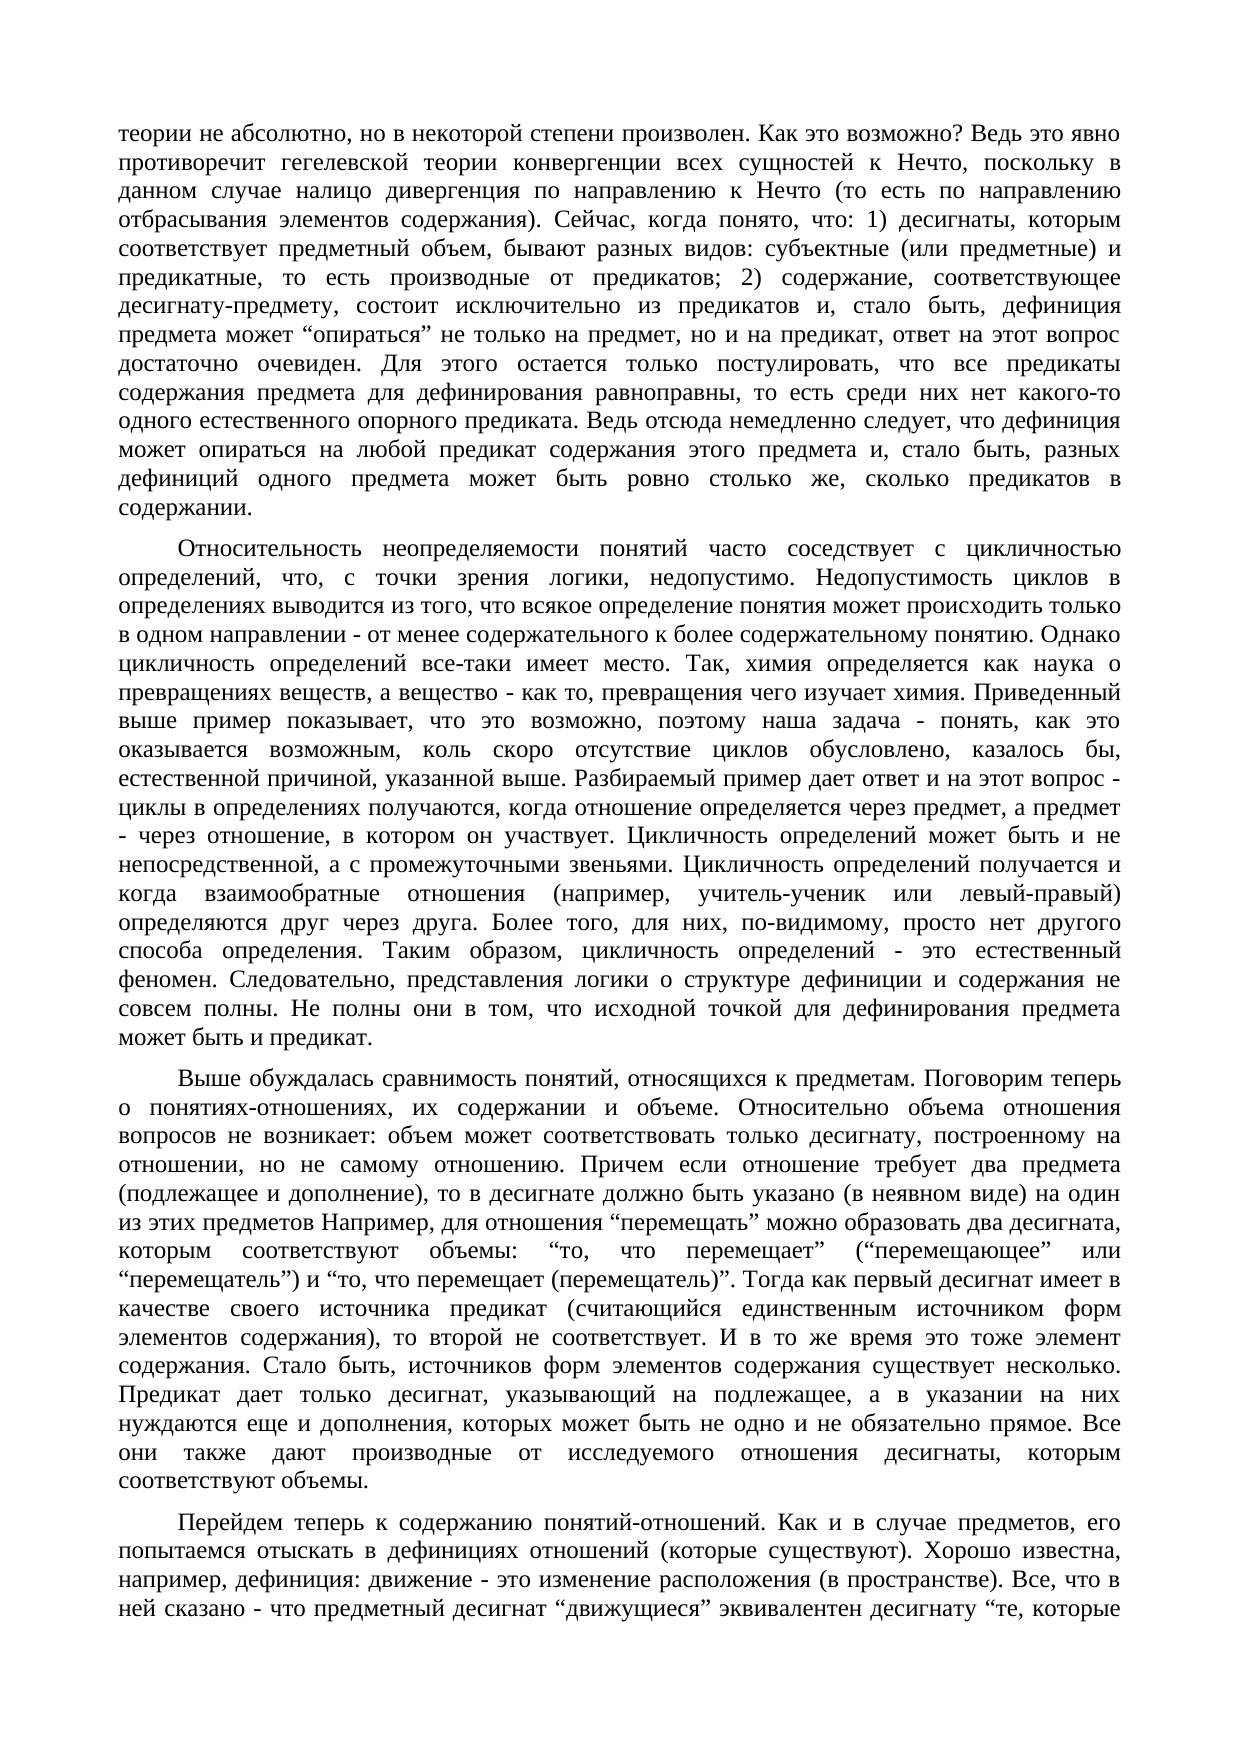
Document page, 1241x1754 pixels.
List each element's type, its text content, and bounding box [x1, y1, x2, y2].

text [118, 1507, 1122, 1622]
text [118, 118, 1122, 521]
text Выше обуждалась сравнимость понятий, относящихся к предметам. Поговорим теперь о понятиях-отношениях, их содержании и объеме. Относительно объема отношения вопросов не возникает: объем может соответствовать только десигнату, построенному на отношении, но не самому отношению. Причем если отношение требует два предмета (подлежащее и дополнение), то в десигнате должно быть указано (в неявном виде) на один из этих предметов Например, для отношения “перемещать” можно образовать два десигната, которым соответствуют объемы: “то, что перемещает” (“перемещающее” или “перемещатель”) и “то, что перемещает (перемещатель)”. Тогда как первый десигнат имеет в качестве своего источника предикат (считающийся единственным источником форм элементов содержания), то второй не соответствует. И в то же время это тоже элемент содержания. Стало быть, источников форм элементов содержания существует несколько. Предикат дает только десигнат, указывающий на подлежащее, а в указании на них нуждаются еще и дополнения, которых может быть не одно и не обязательно прямое. Все они также дают производные от исследуемого отношения десигнаты, которым соответствуют объемы. [118, 1063, 1122, 1494]
text Относительность неопределяемости понятий часто соседствует с цикличностью определений, что, с точки зрения логики, недопустимо. Недопустимость циклов в определениях выводится из того, что всякое определение понятия может происходить только в одном направлении - от менее содержательного к более содержательному понятию. Однако цикличность определений все-таки имеет место. Так, химия определяется как наука о превращениях веществ, а вещество - как то, превращения чего изучает химия. Приведенный выше пример показывает, что это возможно, поэтому наша задача - понять, как это оказывается возможным, коль скоро отсутствие циклов обусловлено, казалось бы, естественной причиной, указанной выше. Разбираемый пример дает ответ и на этот вопрос - циклы в определениях получаются, когда отношение определяется через предмет, а предмет - через отношение, в котором он участвует. Цикличность определений может быть и не непосредственной, а с промежуточными звеньями. Цикличность определений получается и когда взаимообратные отношения (например, учитель-ученик или левый-правый) определяются друг через друга. Более того, для них, по-видимому, просто нет другого способа определения. Таким образом, цикличность определений - это естественный феномен. Следовательно, представления логики о структуре дефиниции и содержания не совсем полны. Не полны они в том, что исходной точкой для дефинирования предмета может быть и предикат. [118, 533, 1122, 1051]
